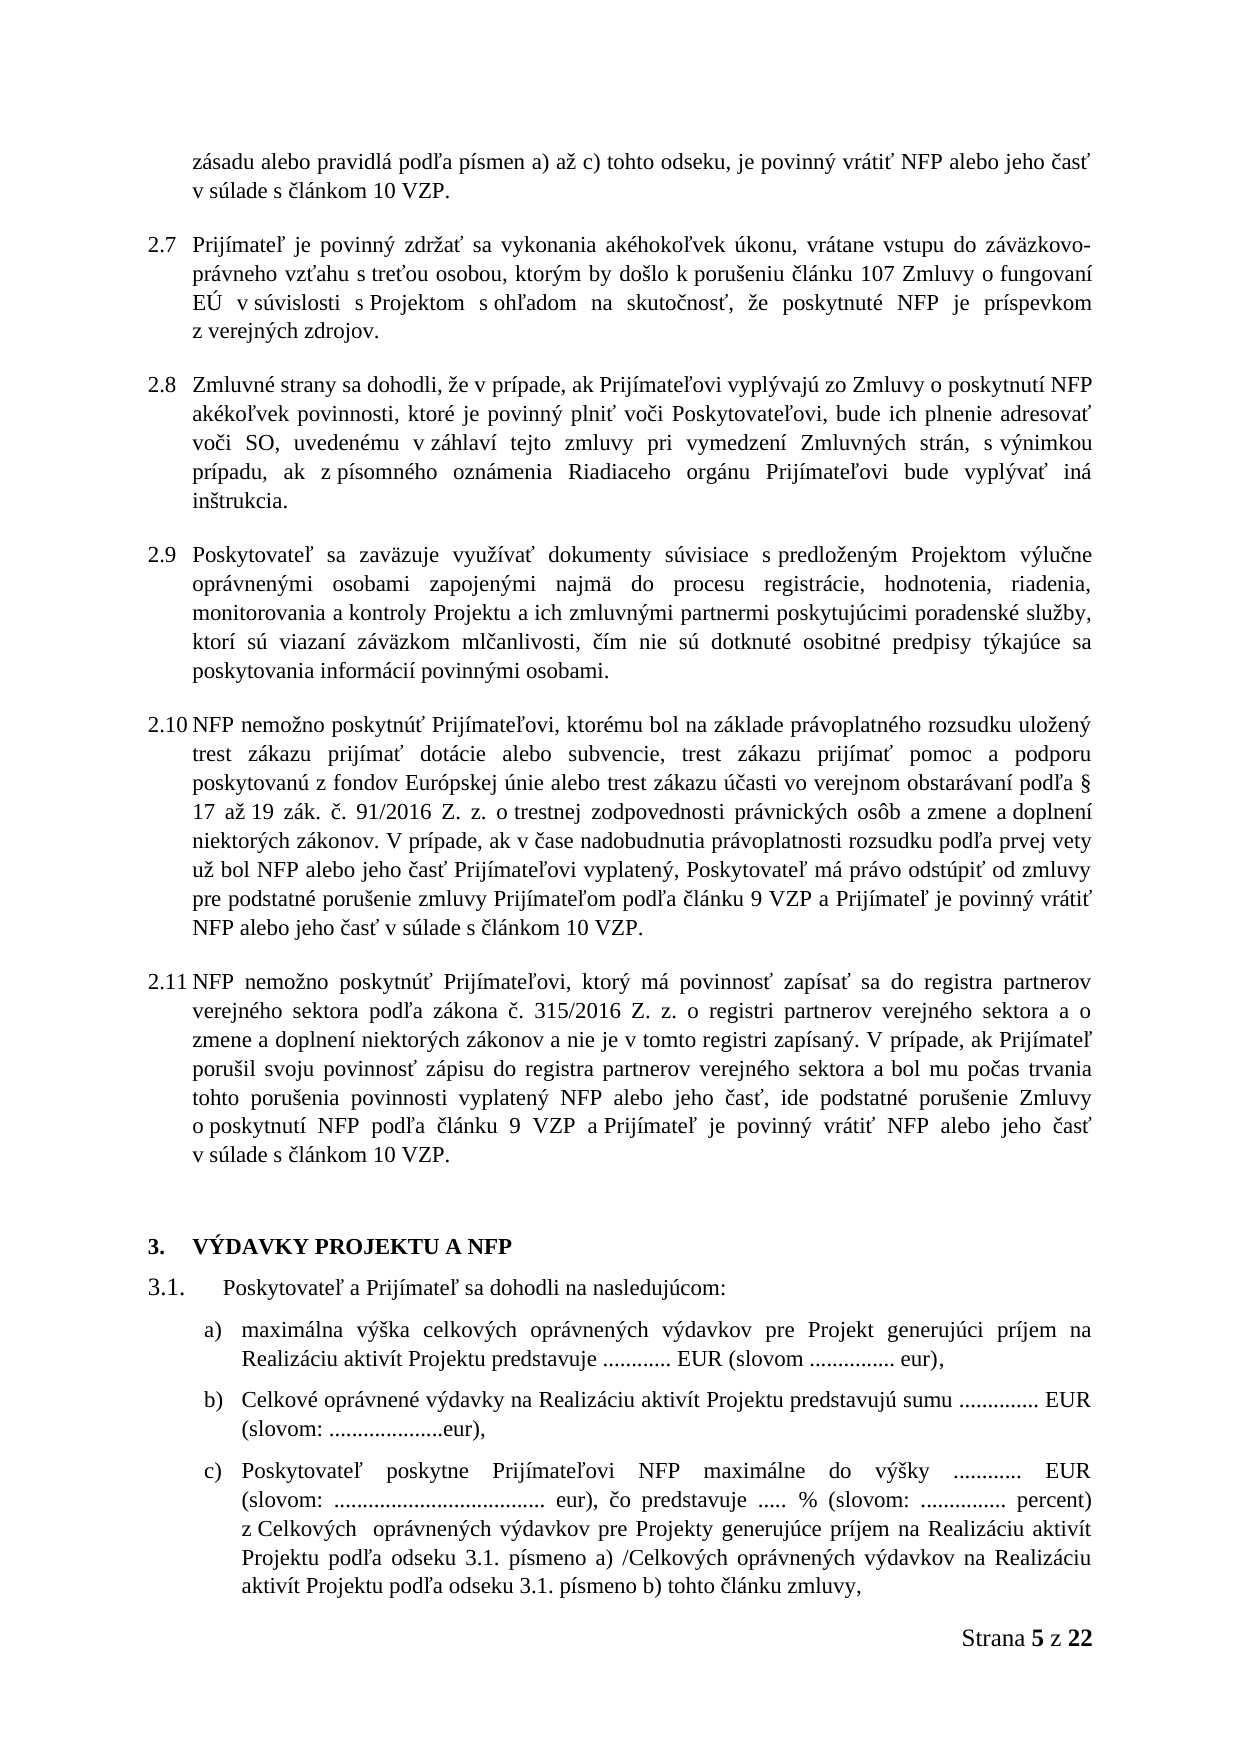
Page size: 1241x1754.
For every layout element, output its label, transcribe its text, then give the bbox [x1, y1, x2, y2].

list Poskytovateľ poskytne Prijímateľovi NFP maximálne do výšky ............ EUR (slovom: ..................................... eur), čo predstavuje ..... % (slovom: ............... percent) z Celkových oprávnených výdavkov pre Projekty generujúce príjem na Realizáciu aktivít Projektu podľa odseku 3.1. písmeno a) /Celkových oprávnených výdavkov na Realizáciu aktivít Projektu podľa odseku 3.1. písmeno b) tohto článku zmluvy, [204, 1457, 1092, 1599]
text 2.11 NFP nemožno poskytnúť Prijímateľovi, ktorý má povinnosť zapísať sa do registra partnerov verejného sektora podľa zákona č. 315/2016 Z. z. o registri partnerov verejného sektora a o zmene a doplnení niektorých zákonov a nie je v tomto registri zapísaný. V prípade, ak Prijímateľ porušil svoju povinnosť zápisu do registra partnerov verejného sektora a bol mu počas trvania tohto porušenia povinnosti vyplatený NFP alebo jeho časť, ide podstatné porušenie Zmluvy o poskytnutí NFP podľa článku 9 VZP a Prijímateľ je povinný vrátiť NFP alebo jeho časť v súlade s článkom 10 VZP. [148, 968, 1092, 1168]
text 2.7 Prijímateľ je povinný zdržať sa vykonania akéhokoľvek úkonu, vrátane vstupu do záväzkovo-právneho vzťahu s treťou osobou, ktorým by došlo k porušeniu článku 107 Zmluvy o fungovaní EÚ v súvislosti s Projektom s ohľadom na skutočnosť, že poskytnuté NFP je príspevkom z verejných zdrojov. [148, 231, 1092, 344]
list Poskytovateľ a Prijímateľ sa dohodli na nasledujúcom: [148, 1272, 1092, 1301]
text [192, 148, 1092, 203]
text 2.9 Poskytovateľ sa zaväzuje využívať dokumenty súvisiace s predloženým Projektom výlučne oprávnenými osobami zapojenými najmä do procesu registrácie, hodnotenia, riadenia, monitorovania a kontroly Projektu a ich zmluvnými partnermi poskytujúcimi poradenské služby, ktorí sú viazaní záväzkom mlčanlivosti, čím nie sú dotknuté osobitné predpisy týkajúce sa poskytovania informácií povinnými osobami. [148, 541, 1092, 683]
list maximálna výška celkových oprávnených výdavkov pre Projekt generujúci príjem na Realizáciu aktivít Projektu predstavuje ............ EUR (slovom ............... eur), [204, 1316, 1092, 1371]
text 2.8 Zmluvné strany sa dohodli, že v prípade, ak Prijímateľovi vyplývajú zo Zmluvy o poskytnutí NFP akékoľvek povinnosti, ktoré je povinný plniť voči Poskytovateľovi, bude ich plnenie adresovať voči SO, uvedenému v záhlaví tejto zmluvy pri vymedzení Zmluvných strán, s výnimkou prípadu, ak z písomného oznámenia Riadiaceho orgánu Prijímateľovi bude vyplývať iná inštrukcia. [148, 371, 1092, 514]
subtitle VÝDAVKY PROJEKTU A NFP [148, 1233, 1092, 1259]
text 2.10 NFP nemožno poskytnúť Prijímateľovi, ktorému bol na základe právoplatného rozsudku uložený trest zákazu prijímať dotácie alebo subvencie, trest zákazu prijímať pomoc a podporu poskytovanú z fondov Európskej únie alebo trest zákazu účasti vo verejnom obstarávaní podľa § 17 až 19 zák. č. 91/2016 Z. z. o trestnej zodpovednosti právnických osôb a zmene a doplnení niektorých zákonov. V prípade, ak v čase nadobudnutia právoplatnosti rozsudku podľa prvej vety už bol NFP alebo jeho časť Prijímateľovi vyplatený, Poskytovateľ má právo odstúpiť od zmluvy pre podstatné porušenie zmluvy Prijímateľom podľa článku 9 VZP a Prijímateľ je povinný vrátiť NFP alebo jeho časť v súlade s článkom 10 VZP. [148, 711, 1092, 940]
list Celkové oprávnené výdavky na Realizáciu aktivít Projektu predstavujú sumu .............. EUR (slovom: ....................eur), [204, 1386, 1092, 1442]
